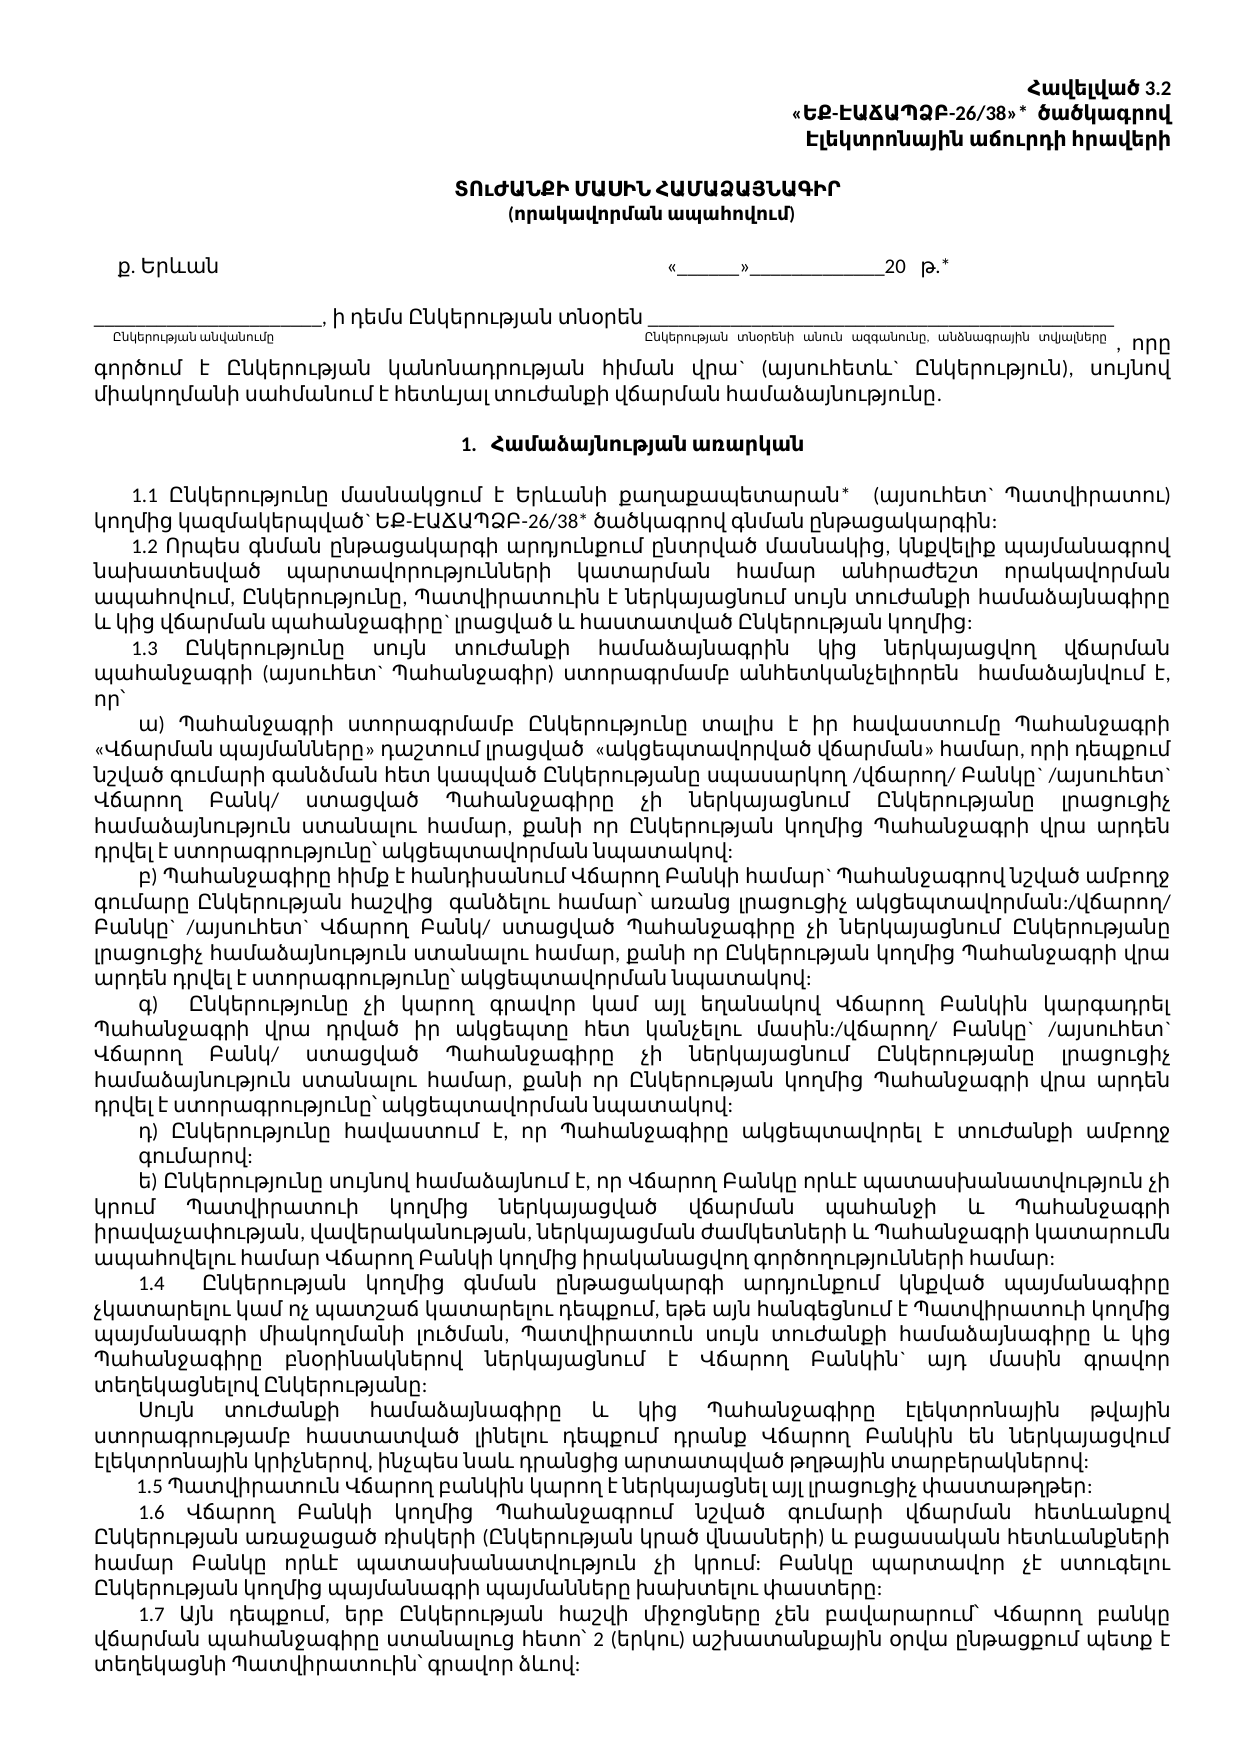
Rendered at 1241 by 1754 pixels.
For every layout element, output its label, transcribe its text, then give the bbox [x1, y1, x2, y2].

text բ) Պահանջագիրը հիմք է հանդիսանում Վճարող Բանկի համար` Պահանջագրով նշված ամբողջ գումարը Ընկերության հաշվից գանձելու համար՝ առանց լրացուցիչ ակցեպտավորման:/վճարող/ Բանկը` /այսուհետ` Վճարող Բանկ/ ստացված Պահանջագիրը չի ներկայացնում Ընկերությանը լրացուցիչ համաձայնություն ստանալու համար, քանի որ Ընկերության կողմից Պահանջագրի վրա արդեն դրվել է ստորագրությունը՝ ակցեպտավորման նպատակով: [94, 864, 1171, 991]
text 1.2 Որպես գնման ընթացակարգի արդյունքում ընտրված մասնակից, կնքվելիք պայմանագրով նախատեսված պարտավորությունների կատարման համար անհրաժեշտ որակավորման ապահովում, Ընկերությունը, Պատվիրատուին է ներկայացնում սույն տուժանքի համաձայնագիրը և կից վճարման պահանջագիրը` լրացված և հաստատված Ընկերության կողմից: [94, 533, 1171, 635]
text ա) Պահանջագրի ստորագրմամբ Ընկերությունը տալիս է իր հավաստումը Պահանջագրի «Վճարման պայմանները» դաշտում լրացված «ակցեպտավորված վճարման» համար, որի դեպքում նշված գումարի գանձման հետ կապված Ընկերությանը սպասարկող /վճարող/ Բանկը` /այսուհետ` Վճարող Բանկ/ ստացված Պահանջագիրը չի ներկայացնում Ընկերությանը լրացուցիչ համաձայնություն ստանալու համար, քանի որ Ընկերության կողմից Պահանջագրի վրա արդեն դրվել է ստորագրությունը՝ ակցեպտավորման նպատակով: [94, 711, 1171, 864]
text 1. Համաձայնության առարկան [94, 432, 1171, 457]
text ե) Ընկերությունը սույնով համաձայնում է, որ Վճարող Բանկը որևէ պատասխանատվություն չի կրում Պատվիրատուի կողմից ներկայացված վճարման պահանջի և Պահանջագրի իրավաչափության, վավերականության, ներկայացման ժամկետների և Պահանջագրի կատարումն ապահովելու համար Վճարող Բանկի կողմից իրականացվող գործողությունների համար: [94, 1169, 1171, 1270]
text ՏՈւԺԱՆՔԻ ՄԱՍԻՆ ՀԱՄԱՁԱՅՆԱԳԻՐ [94, 177, 1171, 202]
text Ընկերության անվանումը Ընկերության տնօրենի անուն ազգանունը, անձնագրային տվյալները , որը գործում է Ընկերության կանոնադրության հիման վրա` (այսուհետև` Ընկերություն), սույնով միակողմանի սահմանում է հետևյալ տուժանքի վճարման համաձայնությունը. [94, 330, 1171, 406]
text դ) Ընկերությունը հավաստում է, որ Պահանջագիրը ակցեպտավորել է տուժանքի ամբողջ գումարով: [138, 1118, 1171, 1169]
text 1.6 Վճարող Բանկի կողմից Պահանջագրում նշված գումարի վճարման հետևանքով Ընկերության առաջացած ռիսկերի (Ընկերության կրած վնասների) և բացասական հետևանքների համար Բանկը որևէ պատասխանատվություն չի կրում: Բանկը պարտավոր չէ ստուգելու Ընկերության կողմից պայմանագրի պայմանները խախտելու փաստերը: [94, 1499, 1171, 1601]
text գ) Ընկերությունը չի կարող գրավոր կամ այլ եղանակով Վճարող Բանկին կարգադրել Պահանջագրի վրա դրված իր ակցեպտը հետ կանչելու մասին:/վճարող/ Բանկը` /այսուհետ` Վճարող Բանկ/ ստացված Պահանջագիրը չի ներկայացնում Ընկերությանը լրացուցիչ համաձայնություն ստանալու համար, քանի որ Ընկերության կողմից Պահանջագրի վրա արդեն դրվել է ստորագրությունը՝ ակցեպտավորման նպատակով: [94, 991, 1171, 1118]
text Էլեկտրոնային աճուրդի հրավերի [94, 126, 1171, 151]
text 1.7 Այն դեպքում, երբ Ընկերության հաշվի միջոցները չեն բավարարում՝ Վճարող բանկը վճարման պահանջագիրը ստանալուց հետո՝ 2 (երկու) աշխատանքային օրվա ընթացքում պետք է տեղեկացնի Պատվիրատուին՝ գրավոր ձևով: [94, 1601, 1171, 1677]
text 1.5 Պատվիրատուն Վճարող բանկին կարող է ներկայացնել այլ լրացուցիչ փաստաթղթեր: [94, 1474, 1171, 1499]
text 1.3 Ընկերությունը սույն տուժանքի համաձայնագրին կից ներկայացվող վճարման պահանջագրի (այսուհետ` Պահանջագիր) ստորագրմամբ անհետկանչելիորեն համաձայնվում է, որ՝ [94, 635, 1171, 711]
text ______________________, ի դեմս Ընկերության տնօրեն _____________________________________________ [94, 304, 1171, 330]
text (որակավորման ապահովում) [94, 202, 1171, 225]
text Սույն տուժանքի համաձայնագիրը և կից Պահանջագիրը էլեկտրոնային թվային ստորագրությամբ հաստատված լինելու դեպքում դրանք Վճարող Բանկին են ներկայացվում էլեկտրոնային կրիչներով, ինչպես նաև դրանցից արտատպված թղթային տարբերակներով: [94, 1397, 1171, 1474]
text ք. Երևան «______»_____________20 թ.* [94, 254, 1171, 279]
text Հավելված 3.2 [94, 75, 1171, 100]
text 1.4 Ընկերության կողմից գնման ընթացակարգի արդյունքում կնքված պայմանագիրը չկատարելու կամ ոչ պատշաճ կատարելու դեպքում, եթե այն հանգեցնում է Պատվիրատուի կողմից պայմանագրի միակողմանի լուծման, Պատվիրատուն սույն տուժանքի համաձայնագիրը և կից Պահանջագիրը բնօրինակներով ներկայացնում է Վճարող Բանկին` այդ մասին գրավոր տեղեկացնելով Ընկերությանը: [94, 1270, 1171, 1397]
text «ԵՔ-ԷԱՃԱՊՁԲ-26/38»* ծածկագրով [94, 100, 1171, 126]
text 1.1 Ընկերությունը մասնակցում է Երևանի քաղաքապետարան* (այսուհետ` Պատվիրատու) կողմից կազմակերպված` ԵՔ-ԷԱՃԱՊՁԲ-26/38* ծածկագրով գնման ընթացակարգին: [94, 482, 1171, 533]
